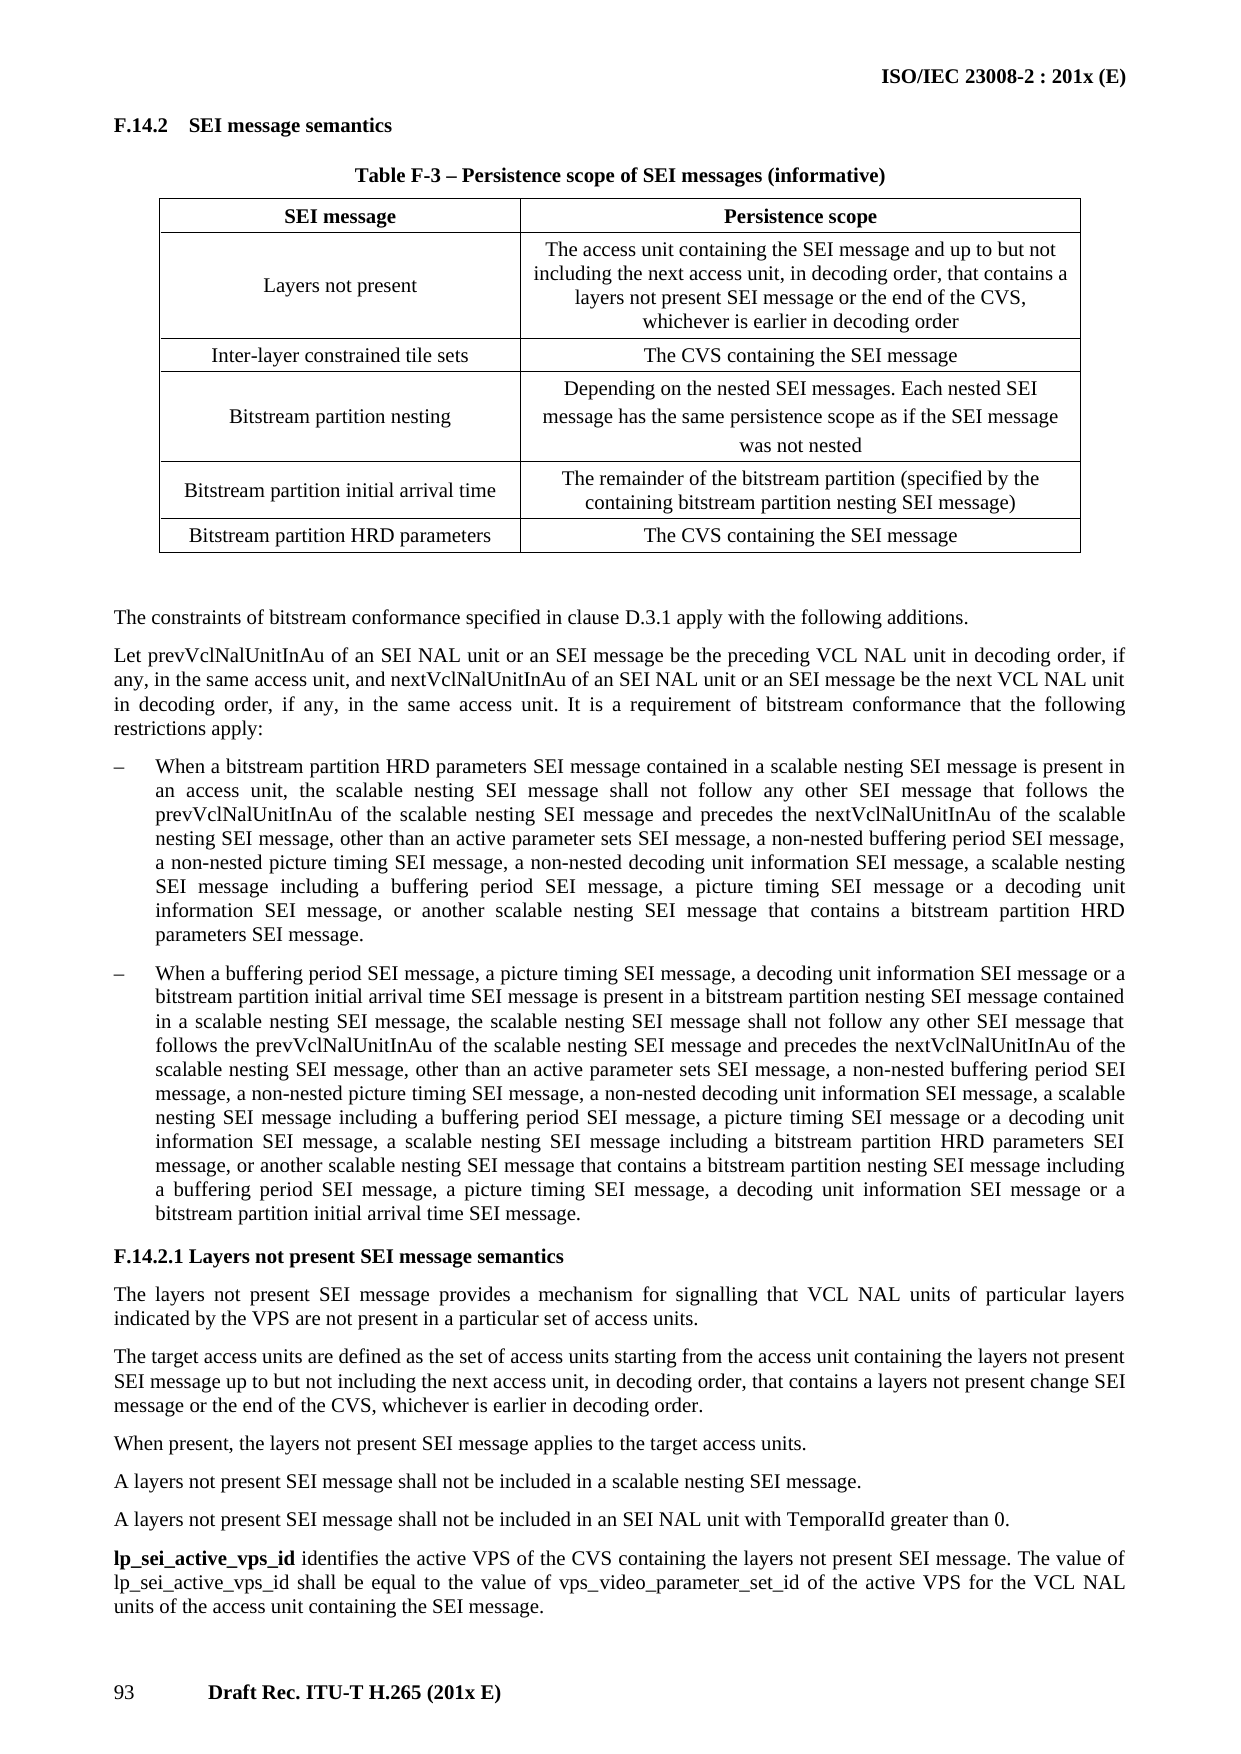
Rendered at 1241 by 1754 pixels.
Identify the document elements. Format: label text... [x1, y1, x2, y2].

text – When a bitstream partition HRD parameters SEI message contained in a scalable nesting SEI message is present in an access unit, the scalable nesting SEI message shall not follow any other SEI message that follows the prevVclNalUnitInAu of the scalable nesting SEI message and precedes the nextVclNalUnitInAu of the scalable nesting SEI message, other than an active parameter sets SEI message, a non-nested buffering period SEI message, a non-nested picture timing SEI message, a non-nested decoding unit information SEI message, a scalable nesting SEI message including a buffering period SEI message, a picture timing SEI message or a decoding unit information SEI message, or another scalable nesting SEI message that contains a bitstream partition HRD parameters SEI message. [113, 754, 1127, 946]
text Let prevVclNalUnitInAu of an SEI NAL unit or an SEI message be the preceding VCL NAL unit in decoding order, if any, in the same access unit, and nextVclNalUnitInAu of an SEI NAL unit or an SEI message be the next VCL NAL unit in decoding order, if any, in the same access unit. It is a requirement of bitstream conformance that the following restrictions apply: [113, 643, 1127, 739]
text A layers not present SEI message shall not be included in a scalable nesting SEI message. [113, 1469, 1127, 1493]
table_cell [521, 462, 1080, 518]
text The layers not present SEI message provides a mechanism for signalling that VCL NAL units of particular layers indicated by the VPS are not present in a particular set of access units. [113, 1282, 1127, 1330]
text When present, the layers not present SEI message applies to the target access units. [113, 1431, 1127, 1455]
text The constraints of bitstream conformance specified in clause D.3.1 apply with the following additions. [113, 605, 1127, 629]
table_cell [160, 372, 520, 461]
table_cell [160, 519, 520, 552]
text Table F-3 – Persistence scope of SEI messages (informative) [113, 162, 1127, 187]
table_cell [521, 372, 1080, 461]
text lp_sei_active_vps_id identifies the active VPS of the CVS containing the layers not present SEI message. The value of lp_sei_active_vps_id shall be equal to the value of vps_video_parameter_set_id of the active VPS for the VCL NAL units of the access unit containing the SEI message. [113, 1546, 1127, 1618]
list Layers not present SEI message semantics [113, 1244, 1127, 1268]
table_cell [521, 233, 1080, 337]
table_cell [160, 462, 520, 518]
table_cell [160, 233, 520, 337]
text A layers not present SEI message shall not be included in an SEI NAL unit with TemporalId greater than 0. [113, 1507, 1127, 1531]
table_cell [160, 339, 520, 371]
text The target access units are defined as the set of access units starting from the access unit containing the layers not present SEI message up to but not including the next access unit, in decoding order, that contains a layers not present change SEI message or the end of the CVS, whichever is earlier in decoding order. [113, 1344, 1127, 1417]
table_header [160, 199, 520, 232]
list SEI message semantics [113, 113, 1127, 137]
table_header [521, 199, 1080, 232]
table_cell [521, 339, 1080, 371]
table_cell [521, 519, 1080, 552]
text – When a buffering period SEI message, a picture timing SEI message, a decoding unit information SEI message or a bitstream partition initial arrival time SEI message is present in a bitstream partition nesting SEI message contained in a scalable nesting SEI message, the scalable nesting SEI message shall not follow any other SEI message that follows the prevVclNalUnitInAu of the scalable nesting SEI message and precedes the nextVclNalUnitInAu of the scalable nesting SEI message, other than an active parameter sets SEI message, a non-nested buffering period SEI message, a non-nested picture timing SEI message, a non-nested decoding unit information SEI message, a scalable nesting SEI message including a buffering period SEI message, a picture timing SEI message or a decoding unit information SEI message, a scalable nesting SEI message including a bitstream partition HRD parameters SEI message, or another scalable nesting SEI message that contains a bitstream partition nesting SEI message including a buffering period SEI message, a picture timing SEI message, a decoding unit information SEI message or a bitstream partition initial arrival time SEI message. [113, 960, 1127, 1225]
